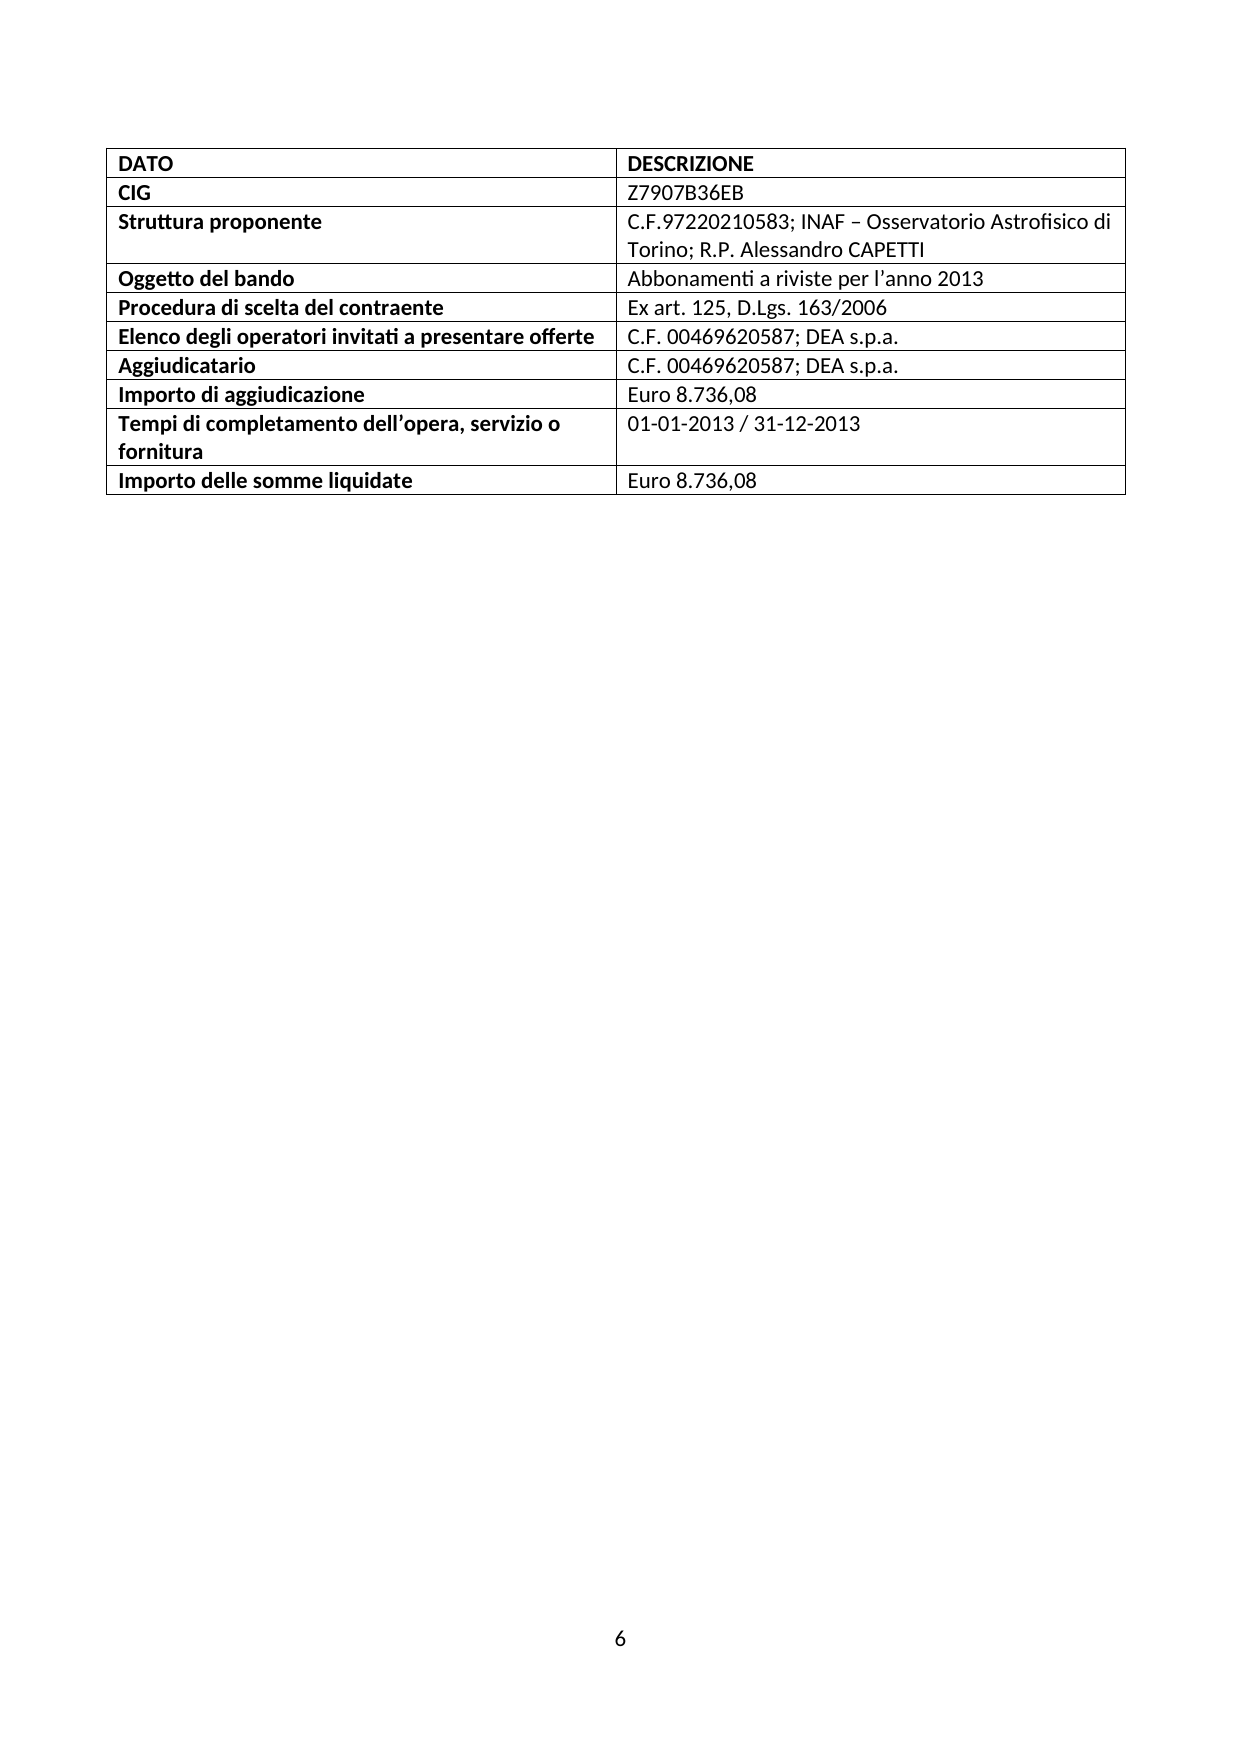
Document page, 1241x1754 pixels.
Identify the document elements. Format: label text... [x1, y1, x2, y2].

table_cell Tempi di completamento dell’opera, servizio o fornitura [107, 409, 616, 465]
table_cell Euro 8.736,08 [617, 380, 1125, 408]
table_cell Importo di aggiudicazione [107, 380, 616, 408]
table_cell Euro 8.736,08 [617, 466, 1125, 494]
table_cell Z7907B36EB [617, 178, 1125, 206]
table_cell Abbonamenti a riviste per l’anno 2013 [617, 264, 1125, 292]
table_cell C.F. 00469620587; DEA s.p.a. [617, 351, 1125, 379]
table_cell 01-01-2013 / 31-12-2013 [617, 409, 1125, 465]
table_header DESCRIZIONE [617, 149, 1125, 177]
table_cell C.F. 00469620587; DEA s.p.a. [617, 322, 1125, 350]
table_cell Elenco degli operatori invitati a presentare offerte [107, 322, 616, 350]
table_cell Struttura proponente [107, 207, 616, 263]
table_header DATO [107, 149, 616, 177]
table_cell Importo delle somme liquidate [107, 466, 616, 494]
table_cell C.F.97220210583; INAF – Osservatorio Astrofisico di Torino; R.P. Alessandro CAPETTI [617, 207, 1125, 263]
table_cell Oggetto del bando [107, 264, 616, 292]
table_cell Aggiudicatario [107, 351, 616, 379]
table_cell CIG [107, 178, 616, 206]
table_cell Ex art. 125, D.Lgs. 163/2006 [617, 293, 1125, 321]
table_cell Procedura di scelta del contraente [107, 293, 616, 321]
